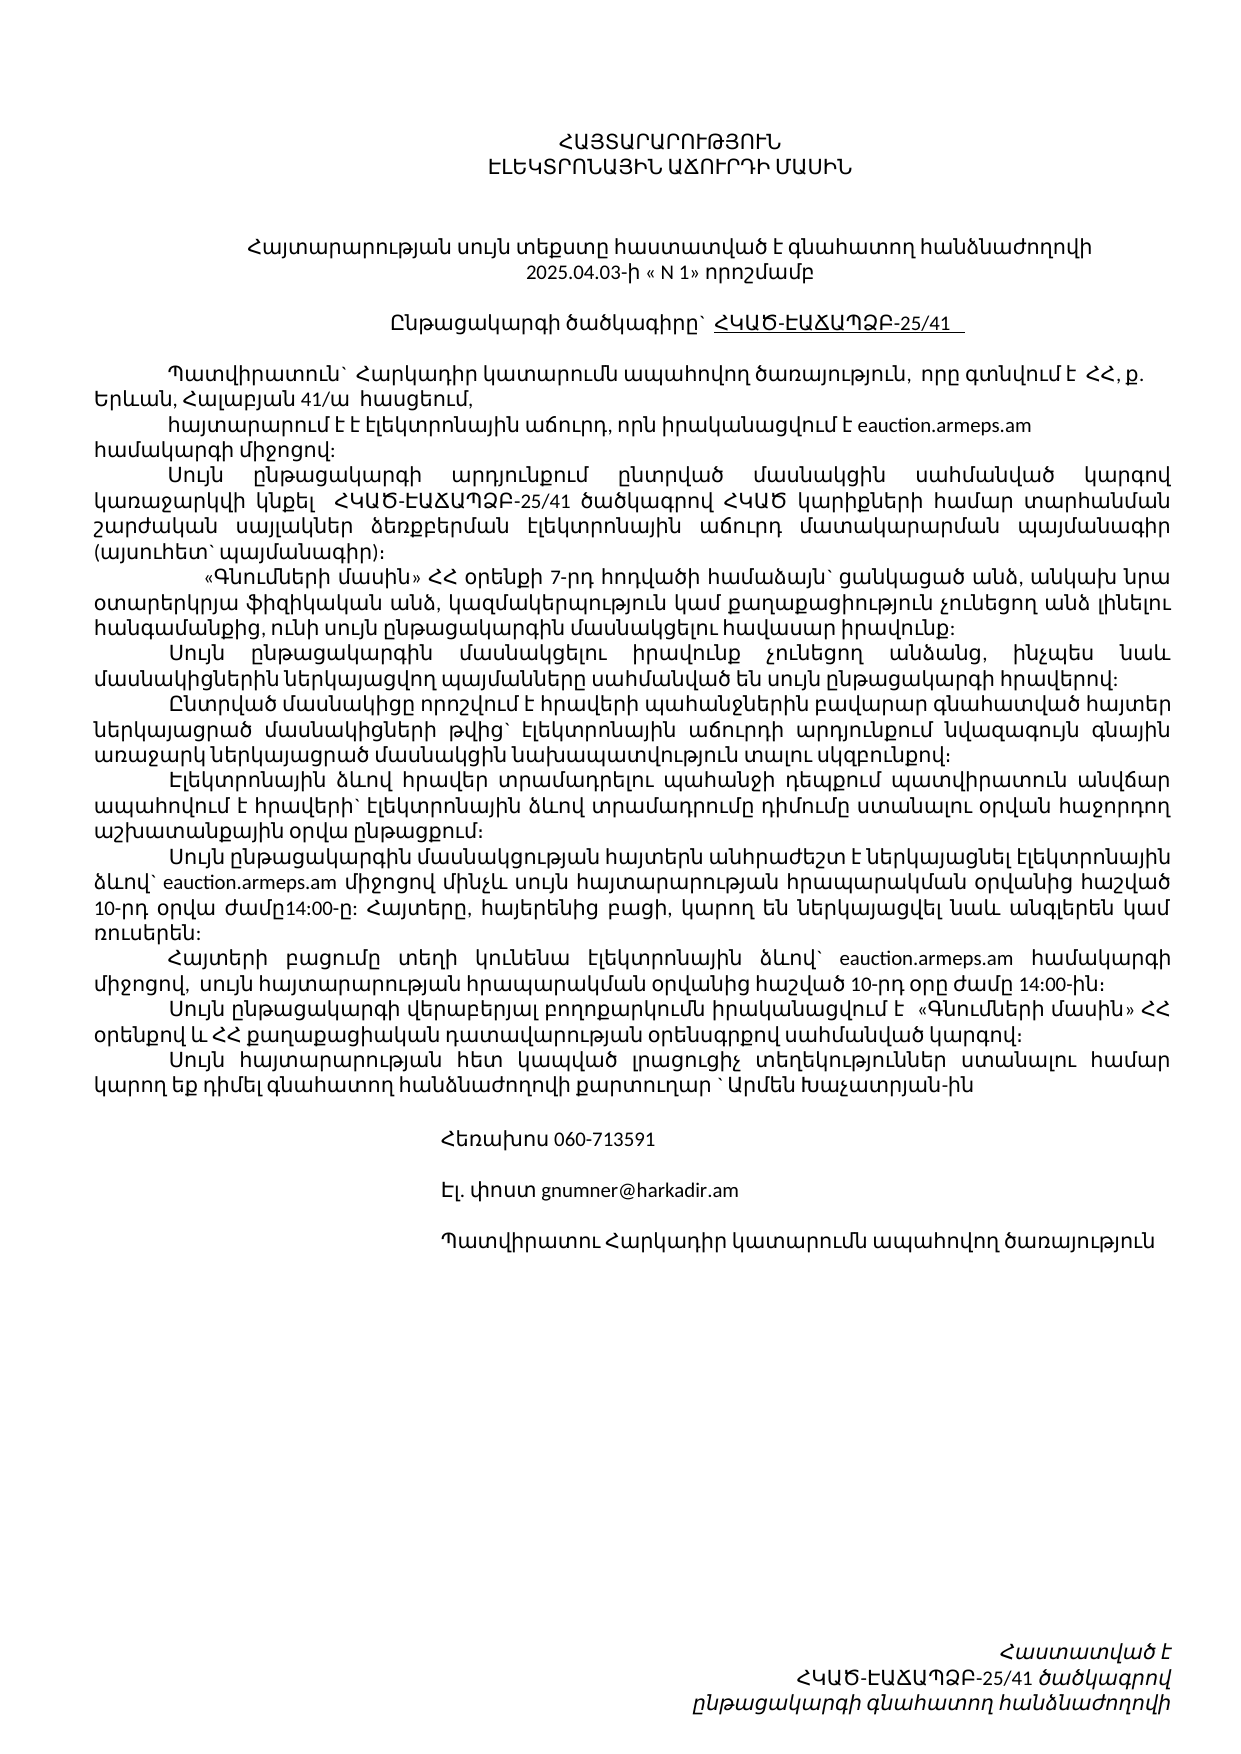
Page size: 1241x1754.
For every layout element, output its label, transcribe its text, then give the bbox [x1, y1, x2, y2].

text ՀԿԱԾ-ԷԱՃԱՊՁԲ-25/41 ծածկագրով [94, 1665, 1171, 1690]
text Սույն հայտարարության հետ կապված լրացուցիչ տեղեկություններ ստանալու համար կարող եք դիմել գնահատող հանձնաժողովի քարտուղար ` Արմեն Խաչատրյան-ին [94, 1047, 1171, 1098]
text Հեռախոս 060-713591 [94, 1126, 1171, 1152]
text Պատվիրատու Հարկադիր կատարումն ապահովող ծառայություն [94, 1228, 1171, 1253]
text հայտարարում է է էլեկտրոնային աճուրդ, որն իրականացվում է eauction.armeps.am համակարգի միջոցով: [94, 412, 1171, 463]
text Հայտարարության սույն տեքստը հաստատված է գնահատող հանձնաժողովի [94, 234, 1171, 259]
text Սույն ընթացակարգի արդյունքում ընտրված մասնակցին սահմանված կարգով կառաջարկվի կնքել ՀԿԱԾ-ԷԱՃԱՊՁԲ-25/41 ծածկագրով ՀԿԱԾ կարիքների համար տարհանման շարժական սայլակներ ձեռքբերման էլեկտրոնային աճուրդ մատակարարման պայմանագիր (այսուհետ` պայմանագիր)։ [94, 463, 1171, 564]
text Էլեկտրոնային ձևով հրավեր տրամադրելու պահանջի դեպքում պատվիրատուն անվճար ապահովում է հրավերի` էլեկտրոնային ձևով տրամադրումը դիմումը ստանալու օրվան հաջորդող աշխատանքային օրվա ընթացքում։ [94, 768, 1171, 844]
text Սույն ընթացակարգին մասնակցության հայտերն անհրաժեշտ է ներկայացնել էլեկտրոնային ձևով` eauction.armeps.am միջոցով մինչև սույն հայտարարության հրապարակման օրվանից հաշված 10-րդ օրվա ժամը14:00-ը: Հայտերը, հայերենից բացի, կարող են ներկայացվել նաև անգլերեն կամ ռուսերեն: [94, 844, 1171, 946]
text Սույն ընթացակարգի վերաբերյալ բողոքարկումն իրականացվում է «Գնումների մասին» ՀՀ օրենքով և ՀՀ քաղաքացիական դատավարության օրենսգրքով սահմանված կարգով։ [94, 996, 1171, 1047]
text Պատվիրատուն` Հարկադիր կատարումն ապահովող ծառայություն, որը գտնվում է ՀՀ, ք. Երևան, Հալաբյան 41/ա հասցեում, [94, 361, 1171, 412]
text Էլ. փոստ gnumner@harkadir.am [94, 1177, 1171, 1203]
text Ընթացակարգի ծածկագիրը` ՀԿԱԾ-ԷԱՃԱՊՁԲ-25/41 [94, 310, 1171, 336]
text Սույն ընթացակարգին մասնակցելու իրավունք չունեցող անձանց, ինչպես նաև մասնակիցներին ներկայացվող պայմանները սահմանված են սույն ընթացակարգի հրավերով: [94, 641, 1171, 691]
text 2025.04.03 -ի « N 1» որոշմամբ [94, 259, 1171, 285]
text ընթացակարգի գնահատող հանձնաժողովի [94, 1690, 1171, 1716]
text ՀԱՅՏԱՐԱՐՈՒԹՅՈՒՆ [94, 129, 1171, 154]
text Հայտերի բացումը տեղի կունենա էլեկտրոնային ձևով` eauction.armeps.am համակարգի միջոցով, սույն հայտարարության հրապարակման օրվանից հաշված 10-րդ օրը ժամը 14:00-ին։ [94, 946, 1171, 996]
text Ընտրված մասնակիցը որոշվում է հրավերի պահանջներին բավարար գնահատված հայտեր ներկայացրած մասնակիցների թվից` էլեկտրոնային աճուրդի արդյունքում նվազագույն գնային առաջարկ ներկայացրած մասնակցին նախապատվություն տալու սկզբունքով։ [94, 691, 1171, 768]
text Հաստատված է [94, 1639, 1171, 1665]
text «Գնումների մասին» ՀՀ օրենքի 7-րդ հոդվածի համաձայն` ցանկացած անձ, անկախ նրա օտարերկրյա ֆիզիկական անձ, կազմակերպություն կամ քաղաքացիություն չունեցող անձ լինելու հանգամանքից, ունի սույն ընթացակարգին մասնակցելու հավասար իրավունք: [94, 564, 1171, 641]
text ԷԼԵԿՏՐՈՆԱՅԻՆ ԱՃՈՒՐԴԻ ՄԱՍԻՆ [94, 154, 1171, 180]
